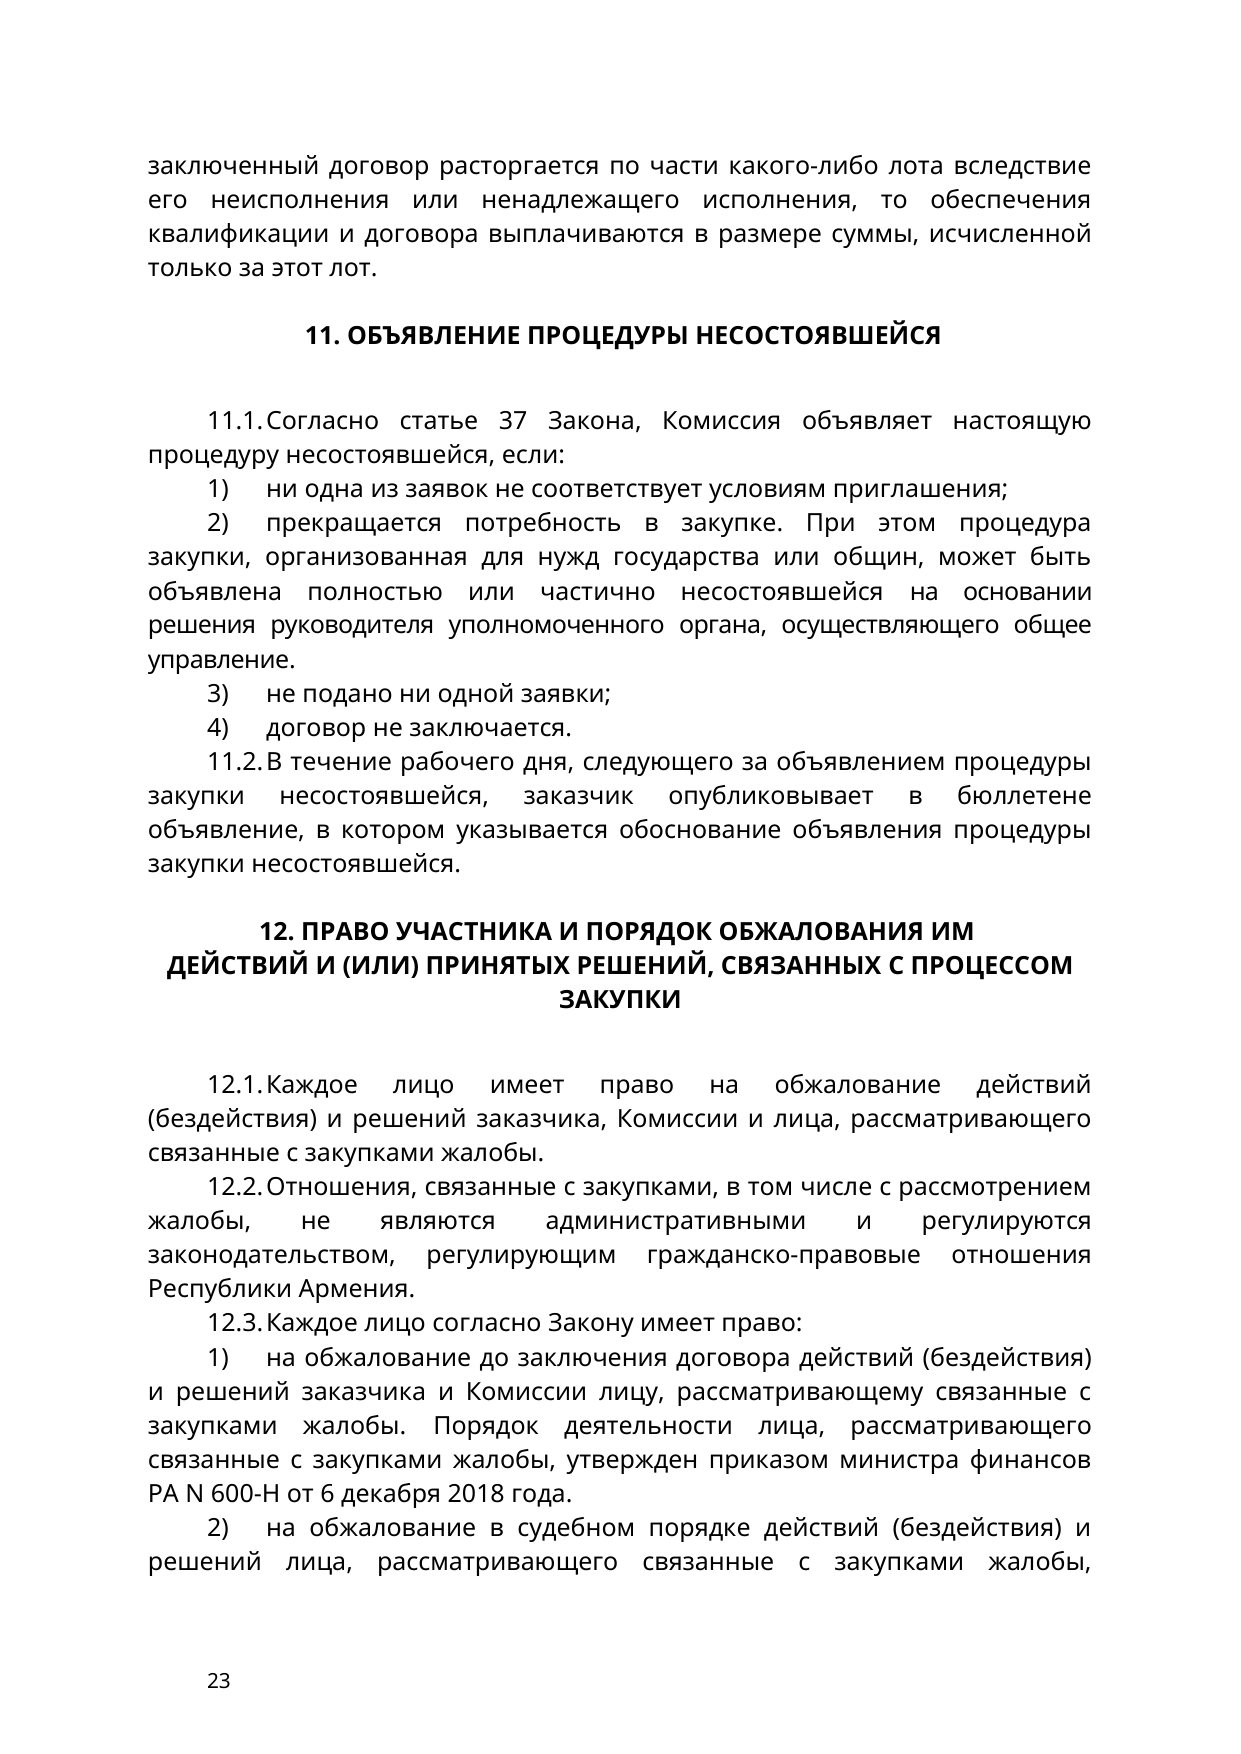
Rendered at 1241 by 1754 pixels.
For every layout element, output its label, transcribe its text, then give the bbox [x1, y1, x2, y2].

text 11.2. В течение рабочего дня, следующего за объявлением процедуры закупки несостоявшейся, заказчик опубликовывает в бюллетене объявление, в котором указывается обоснование объявления процедуры закупки несостоявшейся. [148, 743, 1092, 880]
text 2) прекращается потребность в закупке. При этом процедура закупки, организованная для нужд государства или общин, может быть объявлена полностью или частично несостоявшейся на основании решения руководителя уполномоченного органа, осуществляющего общее управление. [148, 505, 1092, 675]
text 1) на обжалование до заключения договора действий (бездействия) и решений заказчика и Комиссии лицу, рассматривающему связанные с закупками жалобы. Порядок деятельности лица, рассматривающего связанные с закупками жалобы, утвержден приказом министра финансов РА N 600-Н от 6 декабря 2018 года. [148, 1339, 1092, 1509]
text 12.1. Каждое лицо имеет право на обжалование действий (бездействия) и решений заказчика, Комиссии и лица, рассматривающего связанные с закупками жалобы. [148, 1067, 1092, 1169]
text 4) договор не заключается. [148, 709, 1092, 743]
text 11. ОБЪЯВЛЕНИЕ ПРОЦЕДУРЫ НЕСОСТОЯВШЕЙСЯ [148, 318, 1092, 352]
text 1) ни одна из заявок не соответствует условиям приглашения; [148, 471, 1092, 505]
text 3) не подано ни одной заявки; [148, 675, 1092, 709]
text 12.2. Отношения, связанные с закупками, в том числе с рассмотрением жалобы, не являются административными и регулируются законодательством, регулирующим гражданско-правовые отношения Республики Армения. [148, 1169, 1092, 1305]
text 11.1. Согласно статье 37 Закона, Комиссия объявляет настоящую процедуру несостоявшейся, если: [148, 403, 1092, 471]
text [148, 1509, 1092, 1578]
text 12. ПРАВО УЧАСТНИКА И ПОРЯДОК ОБЖАЛОВАНИЯ ИМ ДЕЙСТВИЙ И (ИЛИ) ПРИНЯТЫХ РЕШЕНИЙ, СВЯЗАННЫХ С ПРОЦЕССОМ ЗАКУПКИ [148, 914, 1092, 1016]
text 12.3. Каждое лицо согласно Закону имеет право: [148, 1305, 1092, 1339]
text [148, 148, 1092, 284]
